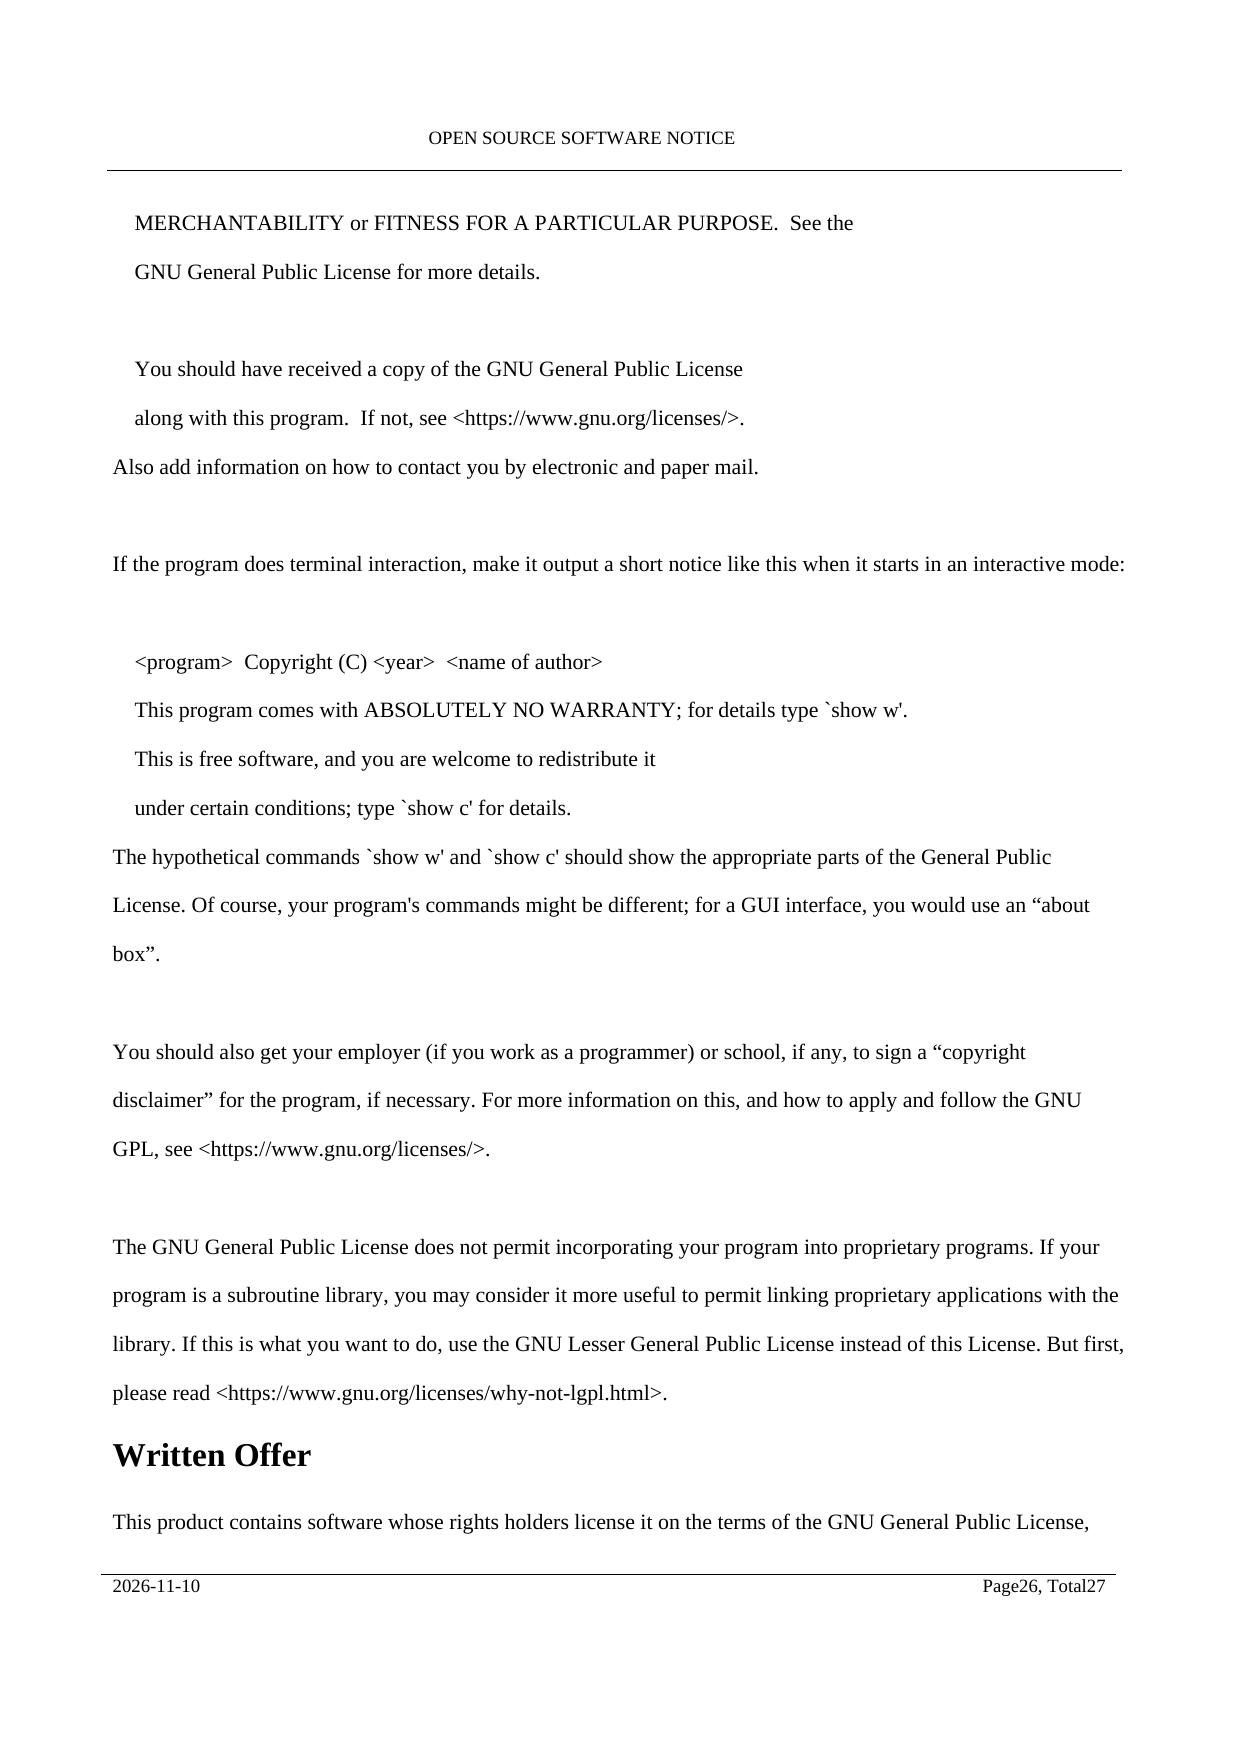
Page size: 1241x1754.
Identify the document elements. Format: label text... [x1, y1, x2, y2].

text Written Offer [112, 1421, 1128, 1486]
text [112, 1506, 1128, 1538]
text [112, 206, 1128, 1409]
